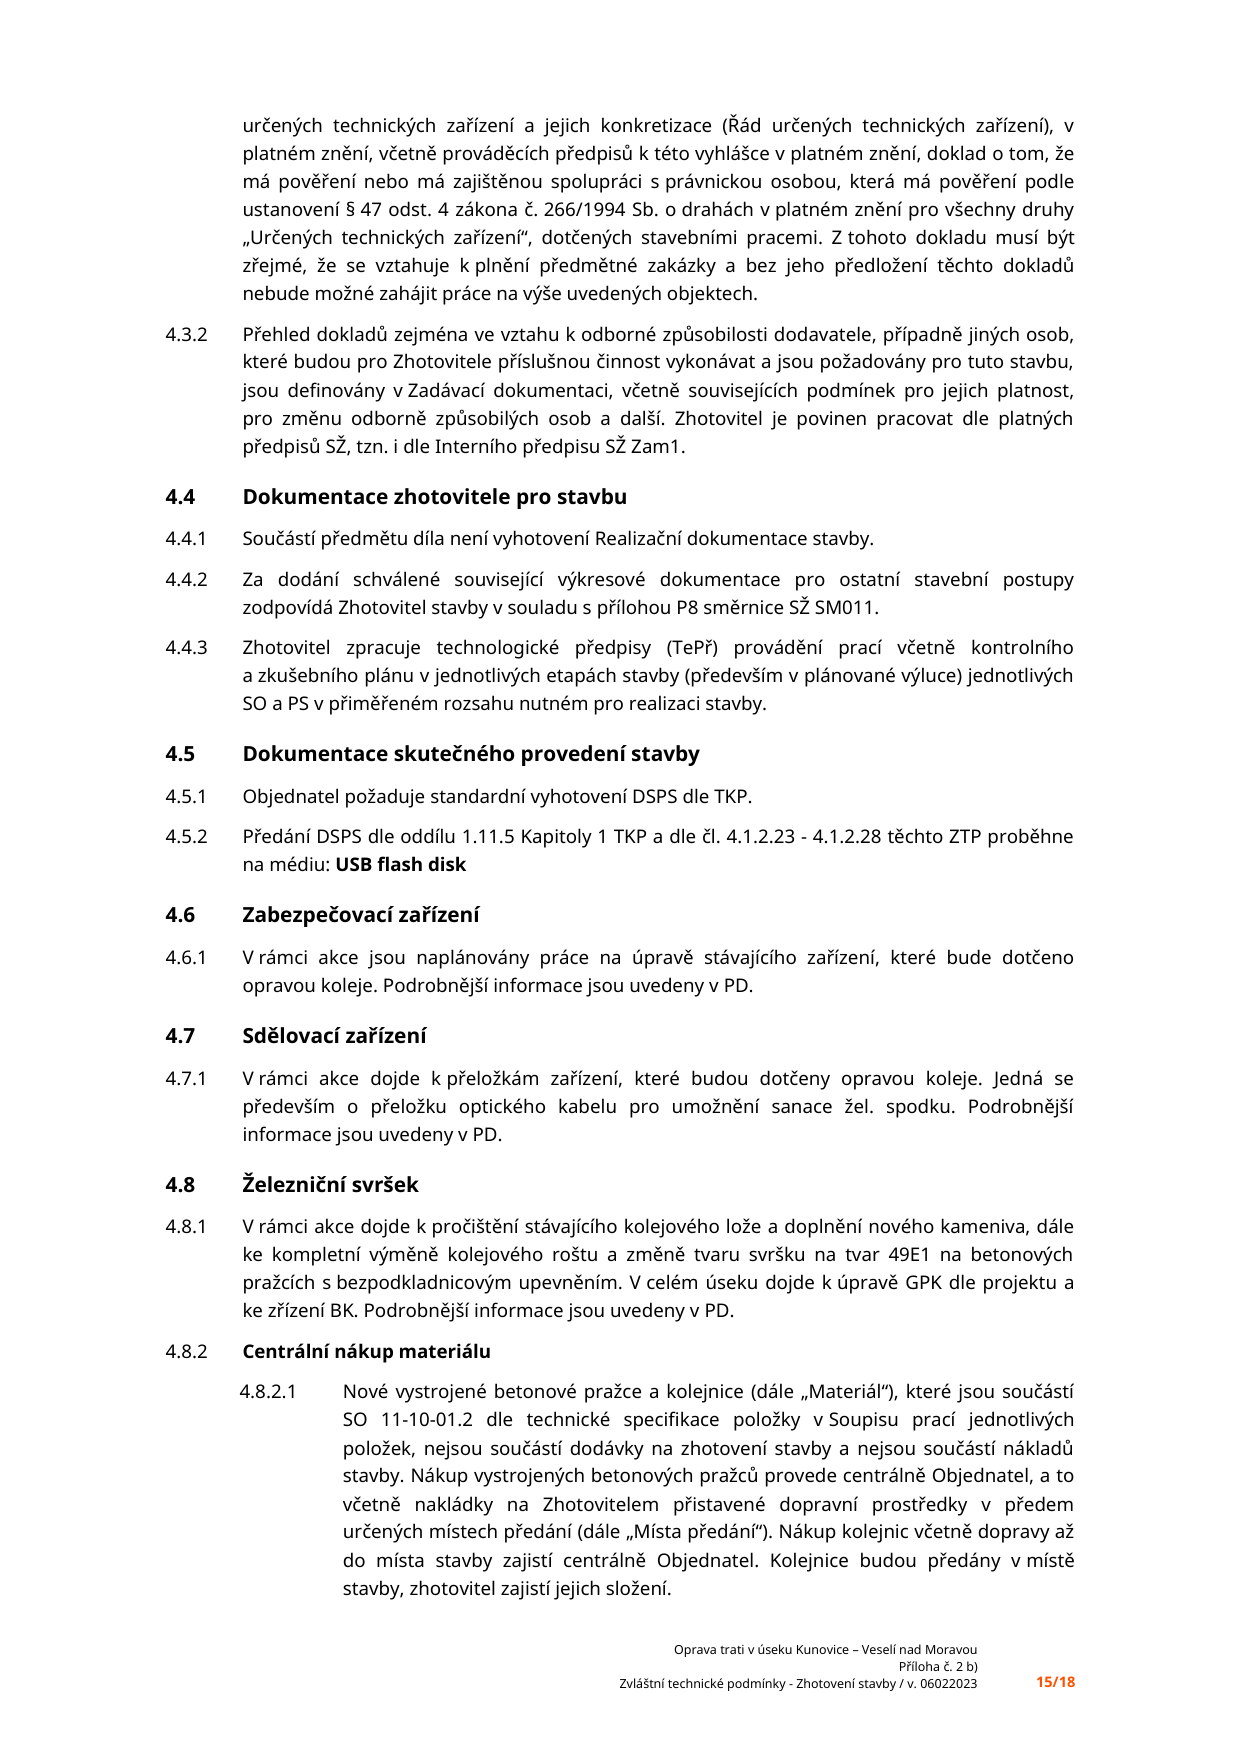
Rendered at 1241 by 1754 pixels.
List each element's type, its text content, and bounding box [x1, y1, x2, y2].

text V rámci akce jsou naplánovány práce na úpravě stávajícího zařízení, které bude dotčeno opravou koleje. Podrobnější informace jsou uvedeny v PD. [165, 944, 1075, 998]
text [165, 112, 1075, 306]
text Zhotovitel zpracuje technologické předpisy (TePř) provádění prací včetně kontrolního a zkušebního plánu v jednotlivých etapách stavby (především v plánované výluce) jednotlivých SO a PS v přiměřeném rozsahu nutném pro realizaci stavby. [165, 634, 1075, 716]
text Nové vystrojené betonové pražce a kolejnice (dále „Materiál“), které jsou součástí SO 11-10-01.2 dle technické specifikace položky v Soupisu prací jednotlivých položek, nejsou součástí dodávky na zhotovení stavby a nejsou součástí nákladů stavby. Nákup vystrojených betonových pražců provede centrálně Objednatel, a to včetně nakládky na Zhotovitelem přistavené dopravní prostředky v předem určených místech předání (dále „Místa předání“). Nákup kolejnic včetně dopravy až do místa stavby zajistí centrálně Objednatel. Kolejnice budou předány v místě stavby, zhotovitel zajistí jejich složení. [239, 1379, 1075, 1600]
text Přehled dokladů zejména ve vztahu k odborné způsobilosti dodavatele, případně jiných osob, které budou pro Zhotovitele příslušnou činnost vykonávat a jsou požadovány pro tuto stavbu, jsou definovány v Zadávací dokumentaci, včetně souvisejících podmínek pro jejich platnost, pro změnu odborně způsobilých osob a další. Zhotovitel je povinen pracovat dle platných předpisů SŽ, tzn. i dle Interního předpisu SŽ Zam1. [165, 321, 1075, 458]
text Objednatel požaduje standardní vyhotovení DSPS dle TKP. [165, 783, 1075, 809]
text Dokumentace zhotovitele pro stavbu [165, 482, 1075, 510]
text Železniční svršek [165, 1170, 1075, 1198]
text Centrální nákup materiálu [165, 1338, 1075, 1364]
text Součástí předmětu díla není vyhotovení Realizační dokumentace stavby. [165, 526, 1075, 551]
text Předání DSPS dle oddílu 1.11.5 Kapitoly 1 TKP a dle čl. 4.1.2.23 - 4.1.2.28 těchto ZTP proběhne na médiu: USB flash disk [165, 824, 1075, 877]
text Za dodání schválené související výkresové dokumentace pro ostatní stavební postupy zodpovídá Zhotovitel stavby v souladu s přílohou P8 směrnice SŽ SM011. [165, 566, 1075, 619]
text V rámci akce dojde k pročištění stávajícího kolejového lože a doplnění nového kameniva, dále ke kompletní výměně kolejového roštu a změně tvaru svršku na tvar 49E1 na betonových pražcích s bezpodkladnicovým upevněním. V celém úseku dojde k úpravě GPK dle projektu a ke zřízení BK. Podrobnější informace jsou uvedeny v PD. [165, 1214, 1075, 1323]
text V rámci akce dojde k přeložkám zařízení, které budou dotčeny opravou koleje. Jedná se především o přeložku optického kabelu pro umožnění sanace žel. spodku. Podrobnější informace jsou uvedeny v PD. [165, 1065, 1075, 1147]
text Sdělovací zařízení [165, 1021, 1075, 1050]
text Dokumentace skutečného provedení stavby [165, 739, 1075, 768]
text Zabezpečovací zařízení [165, 901, 1075, 929]
